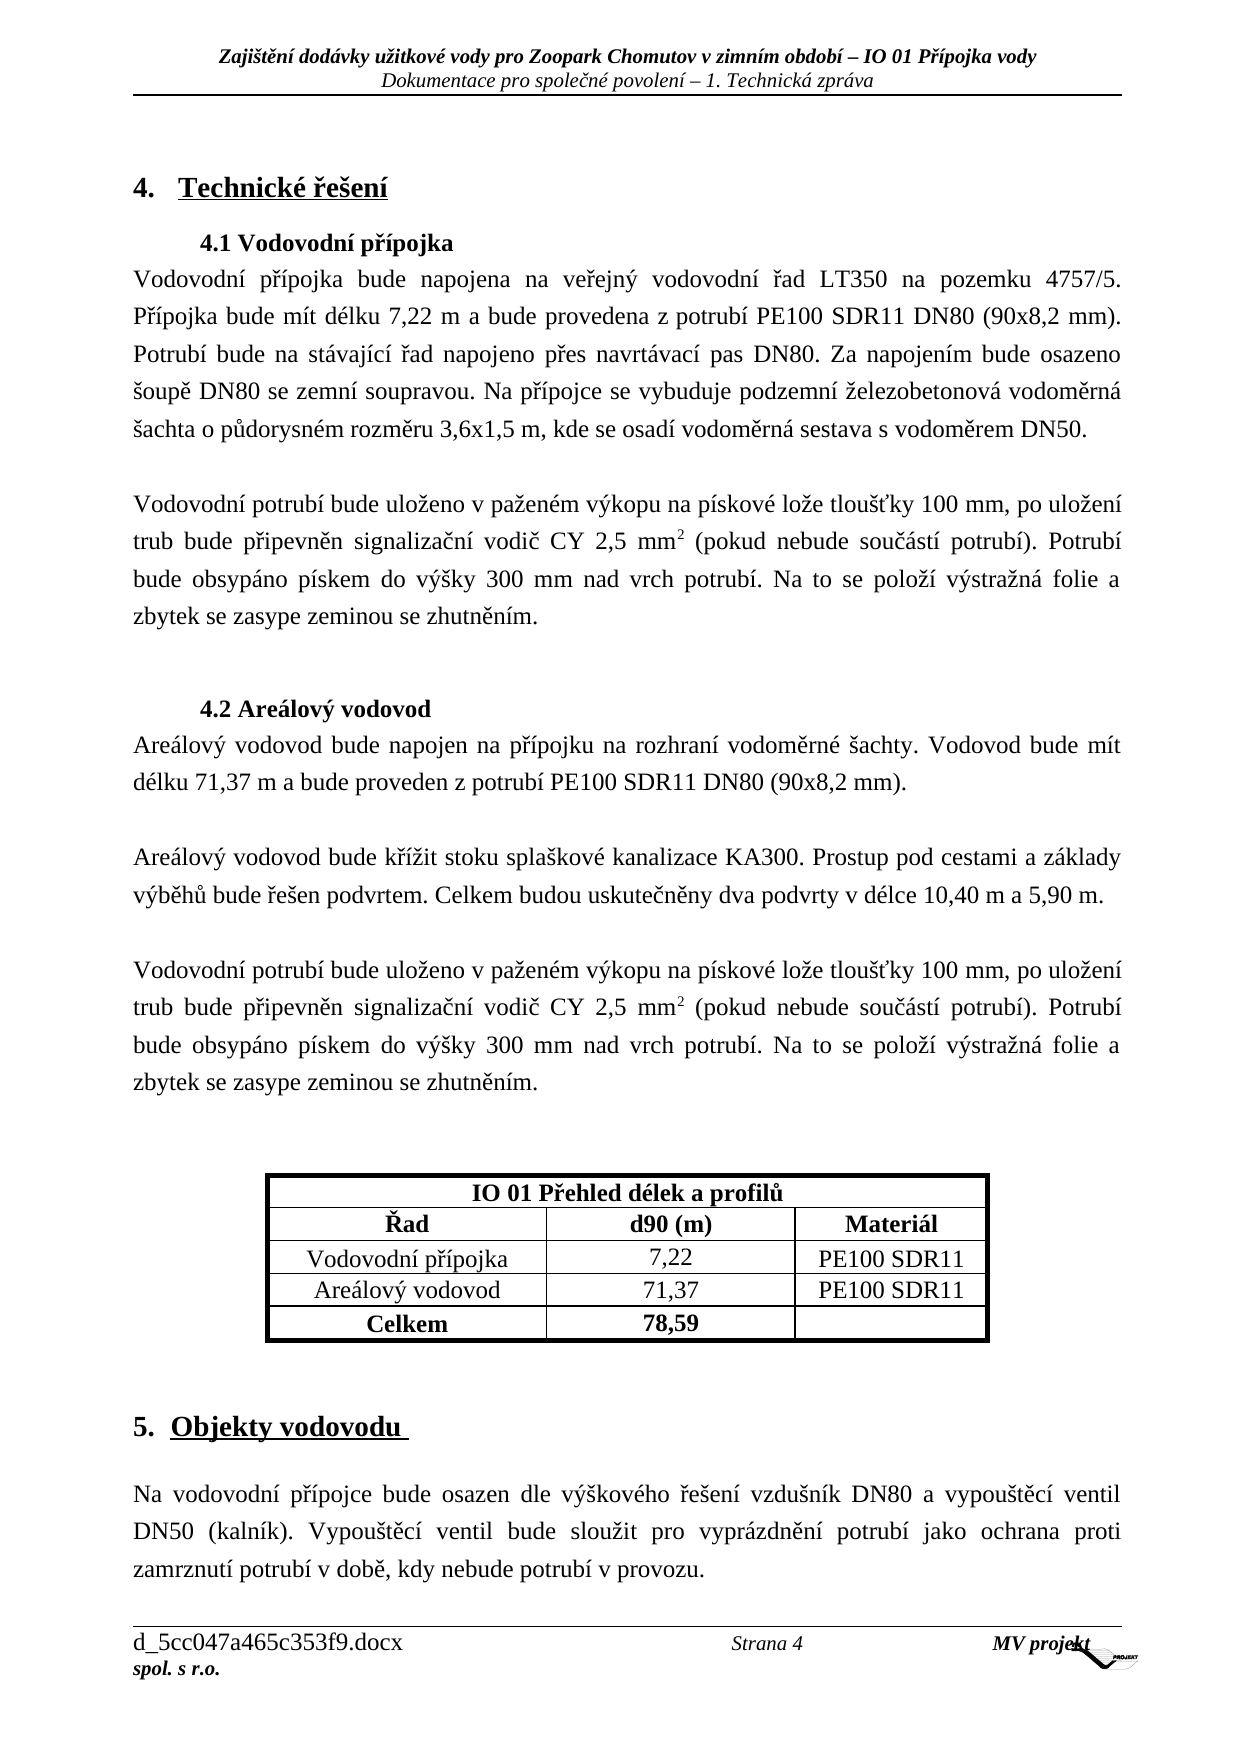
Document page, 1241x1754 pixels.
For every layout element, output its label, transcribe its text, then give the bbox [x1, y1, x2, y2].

text Na vodovodní přípojce bude osazen dle výškového řešení vzdušník DN80 a vypouštěcí ventil DN50 (kalník). Vypouštěcí ventil bude sloužit pro vyprázdnění potrubí jako ochrana proti zamrznutí potrubí v době, kdy nebude potrubí v provozu. [133, 1472, 1122, 1584]
text Areálový vodovod bude křížit stoku splaškové kanalizace KA300. Prostup pod cestami a základy výběhů bude řešen podvrtem. Celkem budou uskutečněny dva podvrty v délce 10,40 m a 5,90 m. [133, 836, 1122, 911]
table_cell Materiál [796, 1208, 985, 1239]
subtitle Technické řešení [133, 170, 1122, 203]
table_cell Vodovodní přípojka [270, 1241, 546, 1272]
subtitle Objekty vodovodu [133, 1409, 1122, 1443]
table_cell 7,22 [547, 1241, 794, 1272]
table_cell Řad [270, 1208, 546, 1239]
table_cell PE100 SDR11 [796, 1241, 985, 1272]
text Vodovodní potrubí bude uloženo v paženém výkopu na pískové lože tloušťky 100 mm, po uložení trub bude připevněn signalizační vodič CY 2,5 mm2 (pokud nebude součástí potrubí). Potrubí bude obsypáno pískem do výšky 300 mm nad vrch potrubí. Na to se položí výstražná folie a zbytek se zasype zeminou se zhutněním. [133, 948, 1122, 1098]
subtitle Vodovodní přípojka [200, 228, 1122, 257]
subtitle Areálový vodovod [200, 694, 1122, 723]
text Areálový vodovod bude napojen na přípojku na rozhraní vodoměrné šachty. Vodovod bude mít délku 71,37 m a bude proveden z potrubí PE100 SDR11 DN80 (90x8,2 mm). [133, 723, 1122, 798]
text Vodovodní přípojka bude napojena na veřejný vodovodní řad LT350 na pozemku 4757/5. Přípojka bude mít délku 7,22 m a bude provedena z potrubí PE100 SDR11 DN80 (90x8,2 mm). Potrubí bude na stávající řad napojeno přes navrtávací pas DN80. Za napojením bude osazeno šoupě DN80 se zemní soupravou. Na přípojce se vybuduje podzemní železobetonová vodoměrná šachta o půdorysném rozměru 3,6x1,5 m, kde se osadí vodoměrná sestava s vodoměrem DN50. [133, 257, 1122, 444]
table_cell Celkem [270, 1307, 546, 1338]
table_cell Areálový vodovod [270, 1274, 546, 1305]
table_cell [796, 1307, 985, 1338]
text Vodovodní potrubí bude uloženo v paženém výkopu na pískové lože tloušťky 100 mm, po uložení trub bude připevněn signalizační vodič CY 2,5 mm2 (pokud nebude součástí potrubí). Potrubí bude obsypáno pískem do výšky 300 mm nad vrch potrubí. Na to se položí výstražná folie a zbytek se zasype zeminou se zhutněním. [133, 482, 1122, 632]
table_cell d90 (m) [547, 1208, 794, 1239]
table_cell 71,37 [547, 1274, 794, 1305]
table_cell PE100 SDR11 [796, 1274, 985, 1305]
table_cell 78,59 [547, 1307, 794, 1338]
table_header IO 01 Přehled délek a profilů [270, 1178, 985, 1207]
